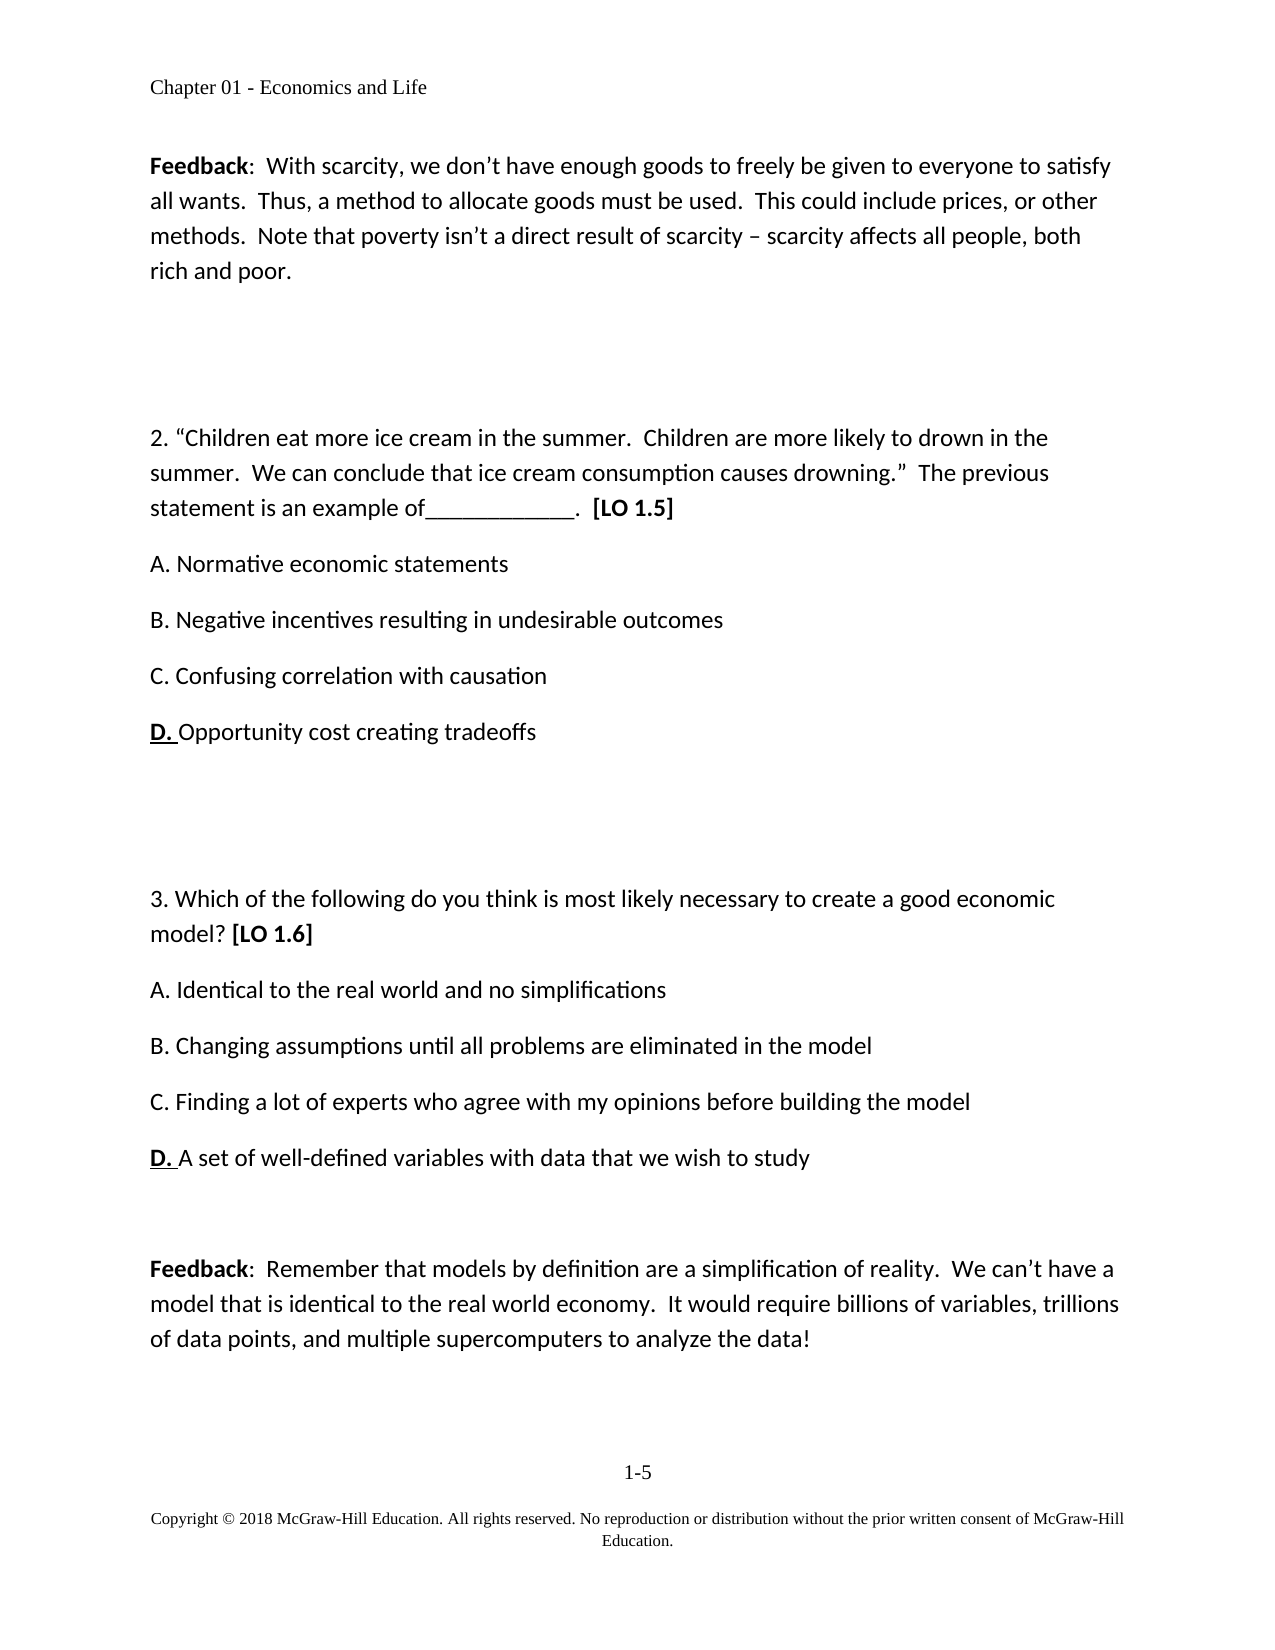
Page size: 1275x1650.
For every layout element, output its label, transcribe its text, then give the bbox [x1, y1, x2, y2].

text Feedback: With scarcity, we don’t have enough goods to freely be given to everyone to satisfy all wants. Thus, a method to allocate goods must be used. This could include prices, or other methods. Note that poverty isn’t a direct result of scarcity – scarcity affects all people, both rich and poor. [150, 150, 1125, 286]
text D. Opportunity cost creating tradeoffs [150, 716, 1125, 746]
text A. Normative economic statements [150, 548, 1125, 579]
text Feedback: Remember that models by definition are a simplification of reality. We can’t have a model that is identical to the real world economy. It would require billions of variables, trillions of data points, and multiple supercomputers to analyze the data! [150, 1253, 1125, 1354]
text B. Changing assumptions until all problems are eliminated in the model [150, 1030, 1125, 1061]
text C. Finding a lot of experts who agree with my opinions before building the model [150, 1086, 1125, 1116]
text D. A set of well-defined variables with data that we wish to study [150, 1142, 1125, 1172]
text A. Identical to the real world and no simplifications [150, 974, 1125, 1005]
text C. Confusing correlation with causation [150, 660, 1125, 691]
text B. Negative incentives resulting in undesirable outcomes [150, 604, 1125, 635]
text 3. Which of the following do you think is most likely necessary to create a good economic model? [LO 1.6] [150, 883, 1125, 949]
text 2. “Children eat more ice cream in the summer. Children are more likely to drown in the summer. We can conclude that ice cream consumption causes drowning.” The previous statement is an example of____________. [LO 1.5] [150, 422, 1125, 523]
